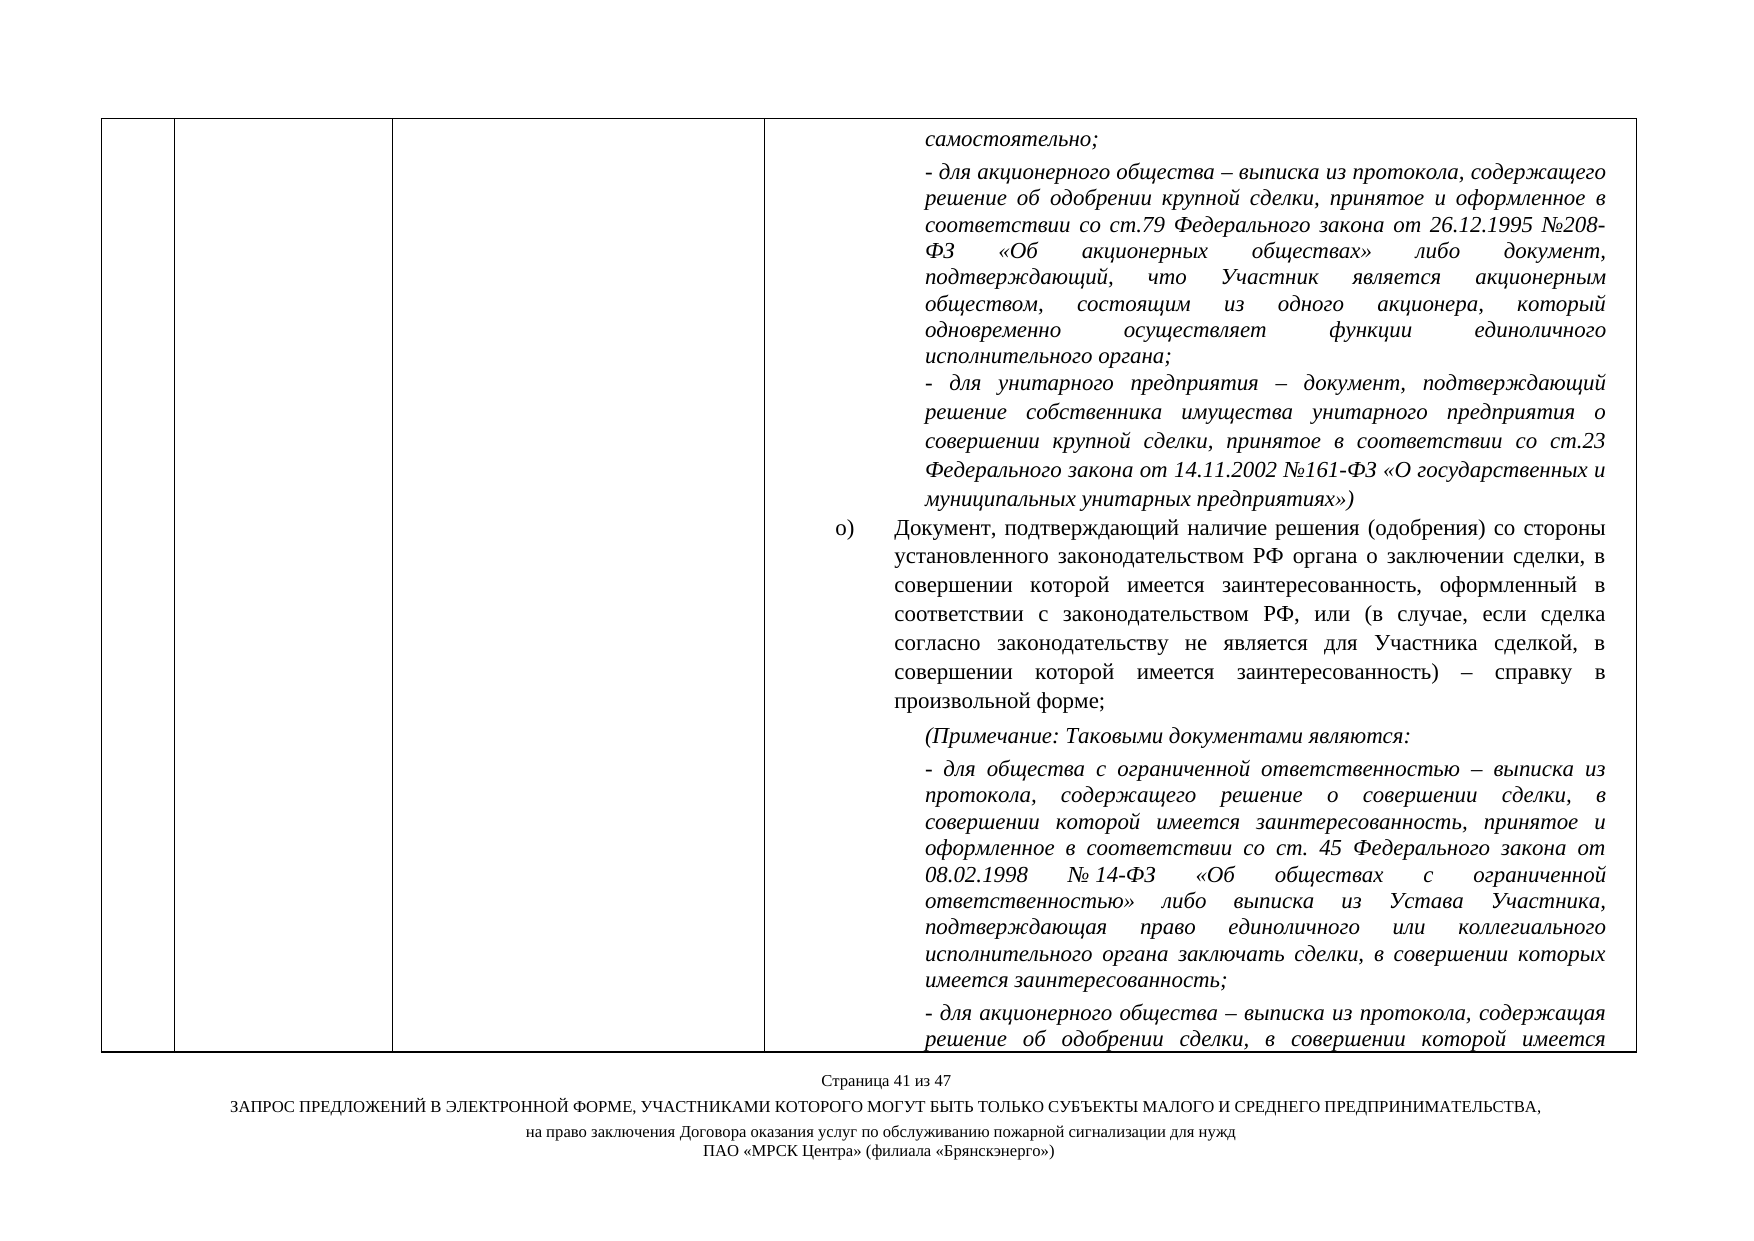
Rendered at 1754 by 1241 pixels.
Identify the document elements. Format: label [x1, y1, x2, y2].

table_cell [175, 119, 392, 1051]
table_cell [102, 119, 174, 1051]
table_cell [393, 119, 764, 1051]
table_cell [765, 119, 1636, 1051]
